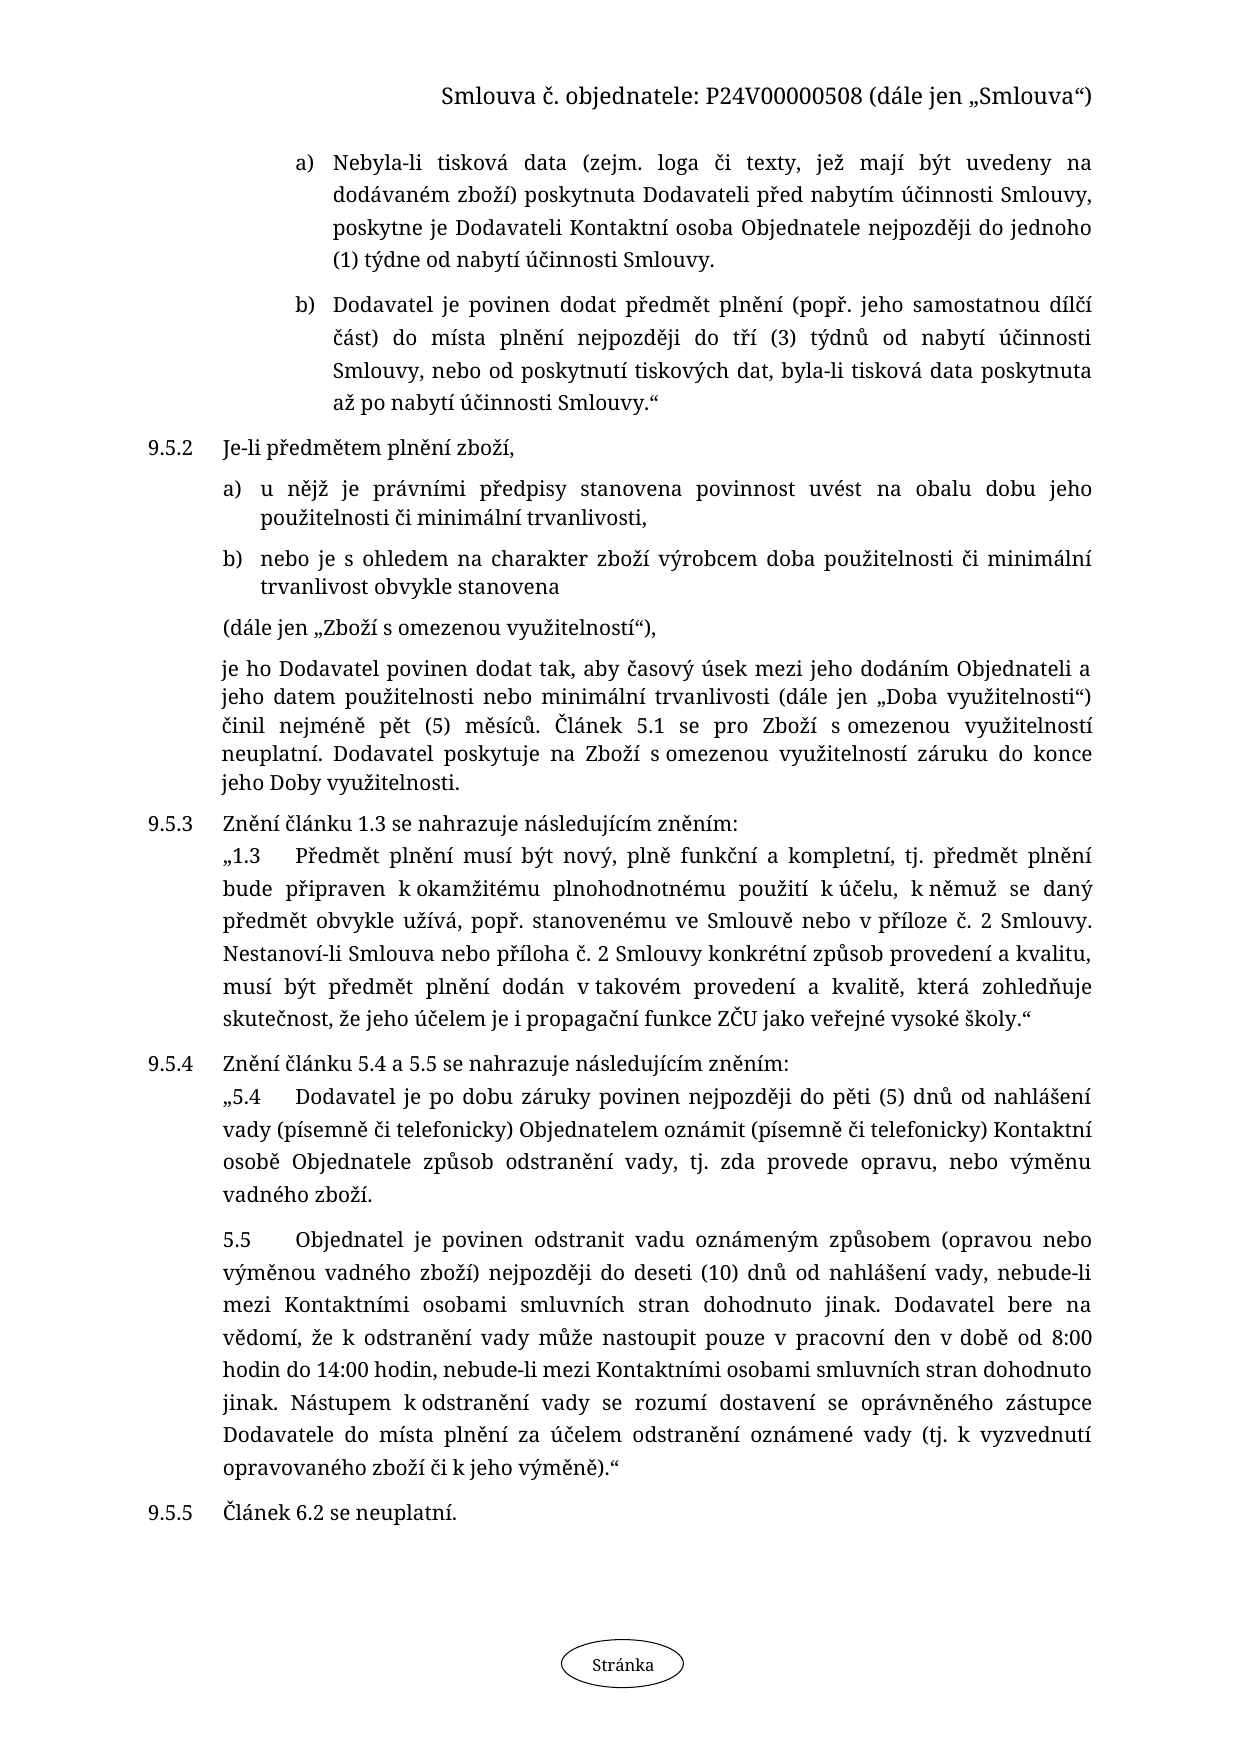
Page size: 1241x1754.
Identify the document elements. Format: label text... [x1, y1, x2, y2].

list „1.3 Předmět plnění musí být nový, plně funkční a kompletní, tj. předmět plnění bude připraven k okamžitému plnohodnotnému použití k účelu, k němuž se daný předmět obvykle užívá, popř. stanovenému ve Smlouvě nebo v příloze č. 2 Smlouvy. Nestanoví-li Smlouva nebo příloha č. 2 Smlouvy konkrétní způsob provedení a kvalitu, musí být předmět plnění dodán v takovém provedení a kvalitě, která zohledňuje skutečnost, že jeho účelem je i propagační funkce ZČU jako veřejné vysoké školy.“ [223, 841, 1093, 1033]
list Dodavatel je povinen dodat předmět plnění (popř. jeho samostatnou dílčí část) do místa plnění nejpozději do tří (3) týdnů od nabytí účinnosti Smlouvy, nebo od poskytnutí tiskových dat, byla-li tisková data poskytnuta až po nabytí účinnosti Smlouvy.“ [295, 291, 1093, 417]
list Znění článku 5.4 a 5.5 se nahrazuje následujícím zněním: [148, 1049, 1093, 1078]
text je ho Dodavatel povinen dodat tak, aby časový úsek mezi jeho dodáním Objednateli a jeho datem použitelnosti nebo minimální trvanlivosti (dále jen „Doba využitelnosti“) činil nejméně pět (5) měsíců. Článek 5.1 se pro Zboží s omezenou využitelností neuplatní. Dodavatel poskytuje na Zboží s omezenou využitelností záruku do konce jeho Doby využitelnosti. [221, 654, 1093, 796]
list nebo je s ohledem na charakter zboží výrobcem doba použitelnosti či minimální trvanlivost obvykle stanovena [223, 544, 1093, 601]
list Je-li předmětem plnění zboží, [148, 433, 1093, 462]
list „5.4 Dodavatel je po dobu záruky povinen nejpozději do pěti (5) dnů od nahlášení vady (písemně či telefonicky) Objednatelem oznámit (písemně či telefonicky) Kontaktní osobě Objednatele způsob odstranění vady, tj. zda provede opravu, nebo výměnu vadného zboží. [223, 1082, 1093, 1208]
list 5.5 Objednatel je povinen odstranit vadu oznámeným způsobem (opravou nebo výměnou vadného zboží) nejpozději do deseti (10) dnů od nahlášení vady, nebude-li mezi Kontaktními osobami smluvních stran dohodnuto jinak. Dodavatel bere na vědomí, že k odstranění vady může nastoupit pouze v pracovní den v době od 8:00 hodin do 14:00 hodin, nebude-li mezi Kontaktními osobami smluvních stran dohodnuto jinak. Nástupem k odstranění vady se rozumí dostavení se oprávněného zástupce Dodavatele do místa plnění za účelem odstranění oznámené vady (tj. k vyzvednutí opravovaného zboží či k jeho výměně).“ [223, 1225, 1093, 1482]
list Nebyla-li tisková data (zejm. loga či texty, jež mají být uvedeny na dodávaném zboží) poskytnuta Dodavateli před nabytím účinnosti Smlouvy, poskytne je Dodavateli Kontaktní osoba Objednatele nejpozději do jednoho (1) týdne od nabytí účinnosti Smlouvy. [295, 148, 1093, 274]
list Znění článku 1.3 se nahrazuje následujícím zněním: [148, 809, 1093, 837]
list Článek 6.2 se neuplatní. [148, 1498, 1093, 1527]
list u nějž je právními předpisy stanovena povinnost uvést na obalu dobu jeho použitelnosti či minimální trvanlivosti, [223, 474, 1093, 531]
text (dále jen „Zboží s omezenou využitelností“), [223, 613, 1093, 642]
